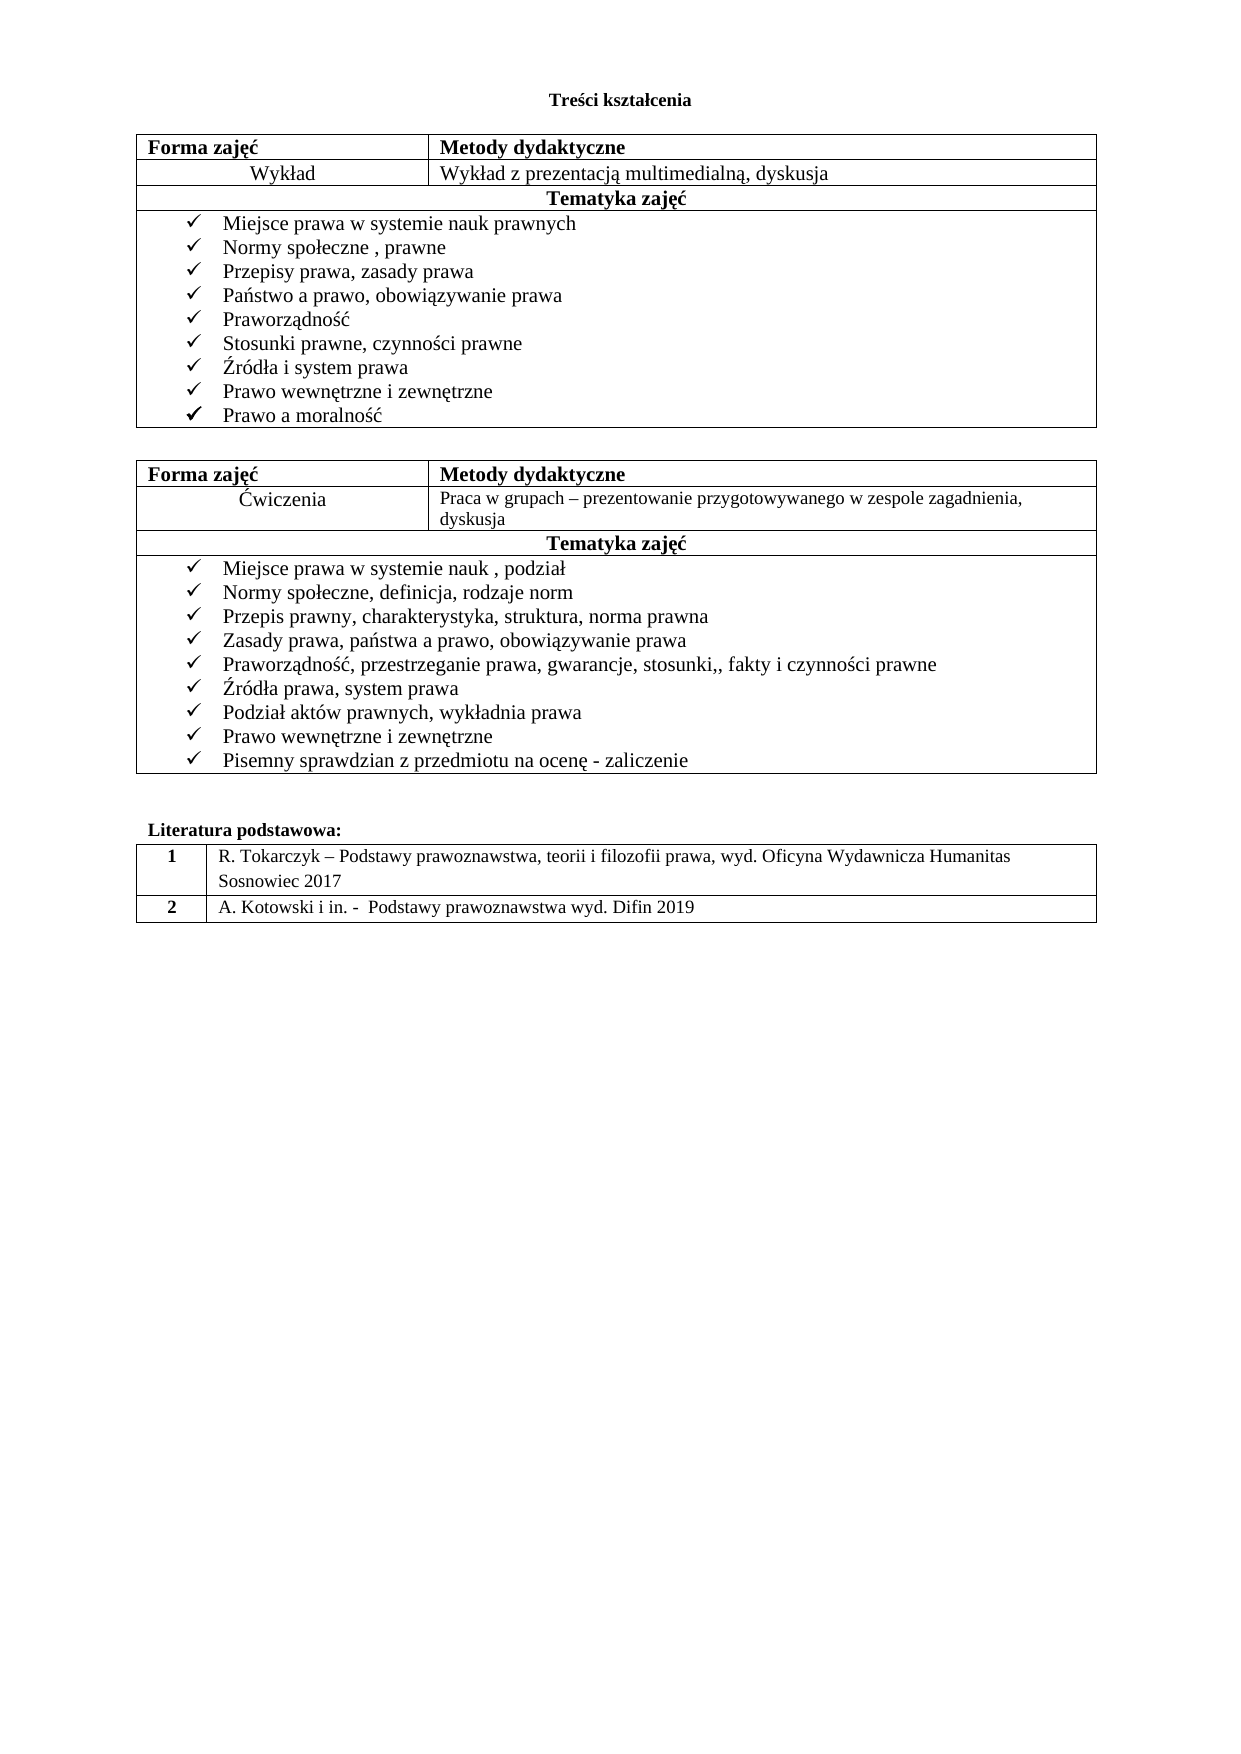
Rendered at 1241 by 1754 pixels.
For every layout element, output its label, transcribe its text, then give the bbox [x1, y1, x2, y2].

table_cell Miejsce prawa w systemie nauk prawnych Normy społeczne , prawne Przepisy prawa, zasady prawa Państwo a prawo, obowiązywanie prawa Praworządność Stosunki prawne, czynności prawne Źródła i system prawa Prawo wewnętrzne i zewnętrzne Prawo a moralność [137, 211, 1096, 427]
table_cell Praca w grupach – prezentowanie przygotowywanego w zespole zagadnienia, dyskusja [429, 487, 1096, 530]
text Literatura podstawowa: [148, 819, 1092, 841]
table_header Metody dydaktyczne [429, 135, 1096, 159]
table_cell Tematyka zajęć [137, 531, 1096, 555]
table_header R. Tokarczyk – Podstawy prawoznawstwa, teorii i filozofii prawa, wyd. Oficyna Wydawnicza Humanitas Sosnowiec 2017 [207, 845, 1096, 895]
table_header 1 [137, 845, 206, 895]
text Treści kształcenia [148, 89, 1092, 110]
table_cell A. Kotowski i in. - Podstawy prawoznawstwa wyd. Difin 2019 [207, 896, 1096, 922]
table_cell Wykład [137, 160, 428, 184]
table_header Forma zajęć [137, 461, 428, 486]
table_header Forma zajęć [137, 135, 428, 159]
table_cell Ćwiczenia [137, 487, 428, 530]
table_cell 2 [137, 896, 206, 922]
table_cell Miejsce prawa w systemie nauk , podział Normy społeczne, definicja, rodzaje norm Przepis prawny, charakterystyka, struktura, norma prawna Zasady prawa, państwa a prawo, obowiązywanie prawa Praworządność, przestrzeganie prawa, gwarancje, stosunki,, fakty i czynności prawne Źródła prawa, system prawa Podział aktów prawnych, wykładnia prawa Prawo wewnętrzne i zewnętrzne Pisemny sprawdzian z przedmiotu na ocenę - zaliczenie [137, 556, 1096, 772]
table_header Metody dydaktyczne [429, 461, 1096, 486]
table_cell Wykład z prezentacją multimedialną, dyskusja [429, 160, 1096, 184]
table_cell Tematyka zajęć [137, 186, 1096, 209]
